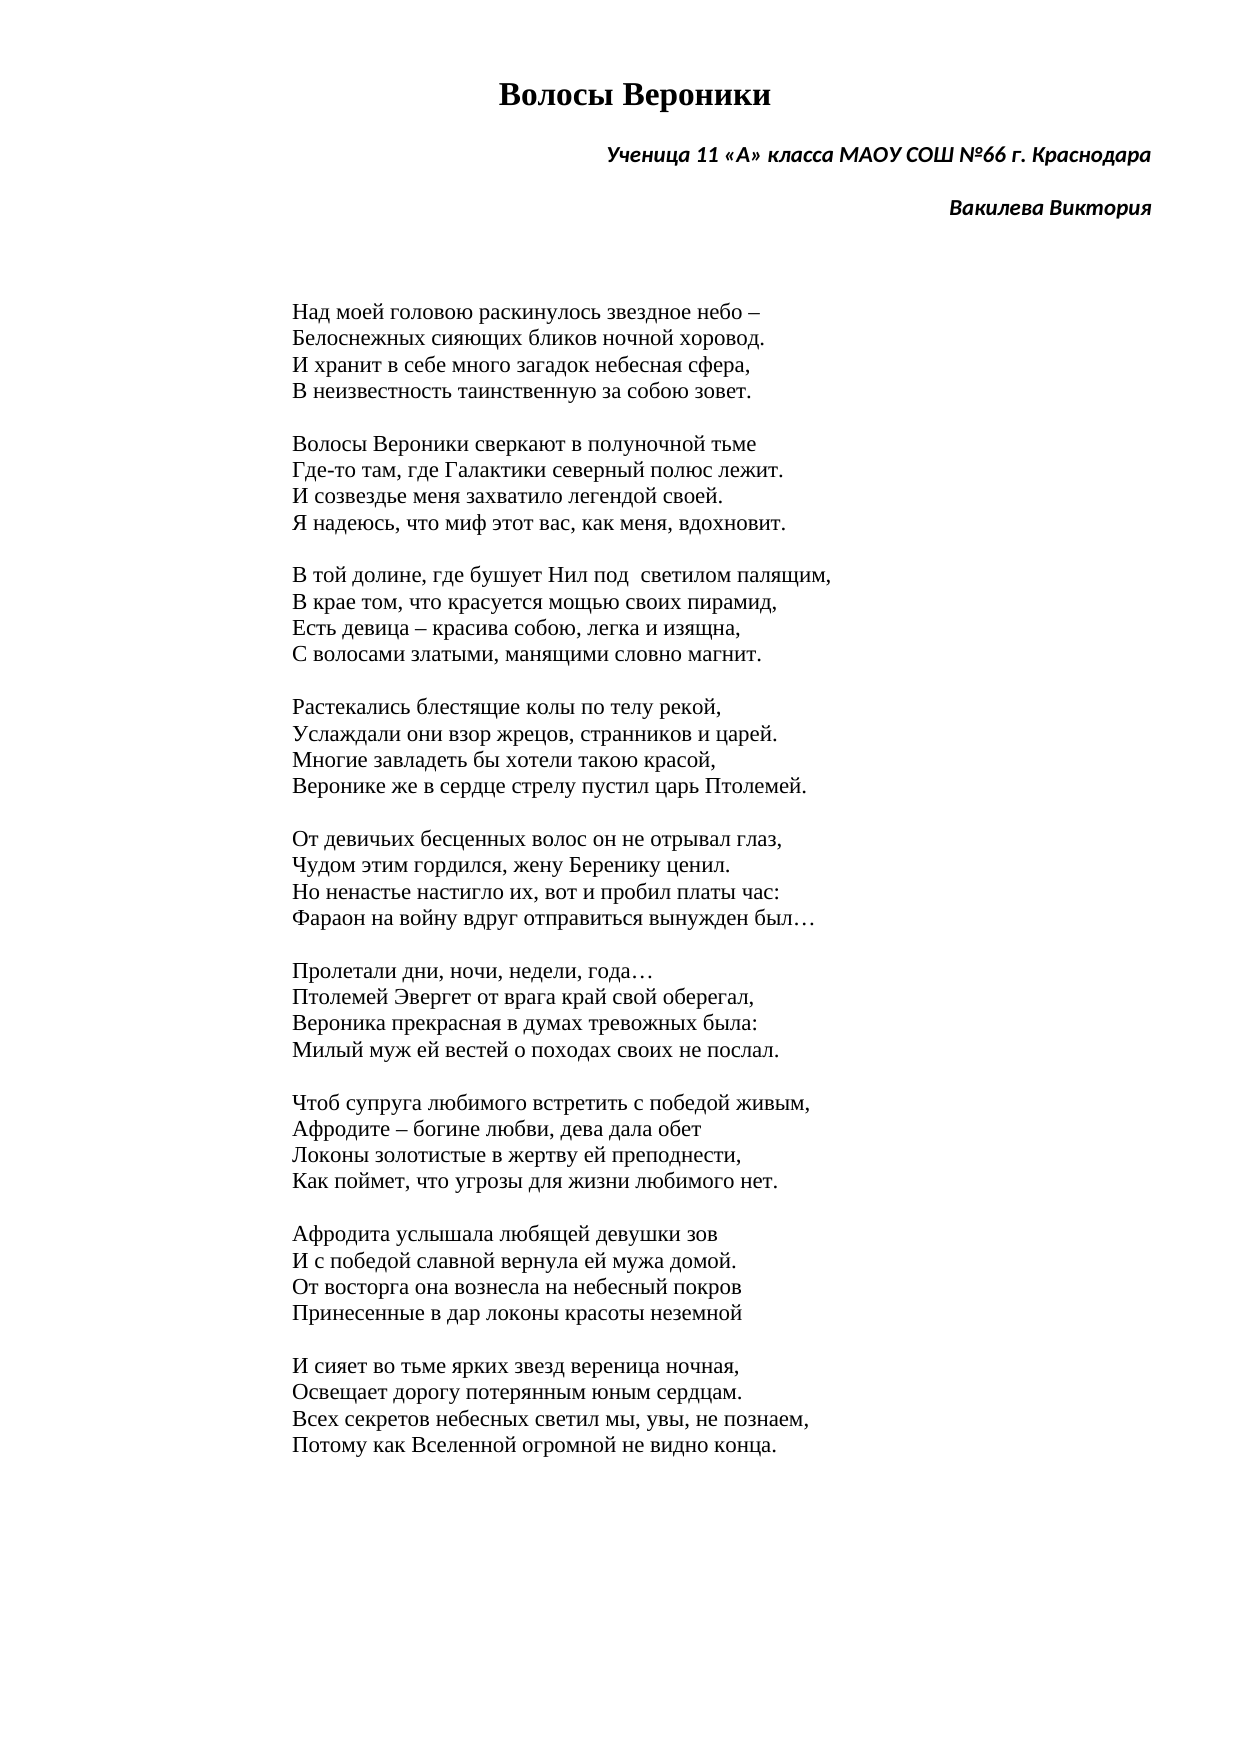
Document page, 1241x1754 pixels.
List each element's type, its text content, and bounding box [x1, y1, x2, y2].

text Вакилева Виктория [118, 193, 1152, 221]
text Волосы Вероники [118, 74, 1152, 112]
table_header Над моей головою раскинулось звездное небо – Белоснежных сияющих бликов ночной хоровод. И хранит в себе много загадок небесная сфера, В неизвестность таинственную за собою зовет. Волосы Вероники сверкают в полуночной тьме Где-то там, где Галактики северный полюс лежит. И созвездье меня захватило легендой своей. Я надеюсь, что миф этот вас, как меня, вдохновит. В той долине, где бушует Нил под светилом палящим, В крае том, что красуется мощью своих пирамид, Есть девица – красива собою, легка и изящна, С волосами златыми, манящими словно магнит. Растекались блестящие колы по телу рекой, Услаждали они взор жрецов, странников и царей. Многие завладеть бы хотели такою красой, Веронике же в сердце стрелу пустил царь Птолемей. От девичьих бесценных волос он не отрывал глаз, Чудом этим гордился, жену Беренику ценил. Но ненастье настигло их, вот и пробил платы час: Фараон на войну вдруг отправиться вынужден был… Пролетали дни, ночи, недели, года… Птолемей Эвергет от врага край свой оберегал, Вероника прекрасная в думах тревожных была: Милый муж ей вестей о походах своих не послал. Чтоб супруга любимого встретить с победой живым, Афродите – богине любви, дева дала обет Локоны золотистые в жертву ей преподнести, Как поймет, что угрозы для жизни любимого нет. Афродита услышала любящей девушки зов И с победой славной вернула ей мужа домой. От восторга она вознесла на небесный покров Принесенные в дар локоны красоты неземной И сияет во тьме ярких звезд вереница ночная, Освещает дорогу потерянным юным сердцам. Всех секретов небесных светил мы, увы, не познаем, Потому как Вселенной огромной не видно конца. [281, 298, 1030, 1457]
text Ученица 11 «А» класса МАОУ СОШ №66 г. Краснодара [118, 140, 1152, 168]
